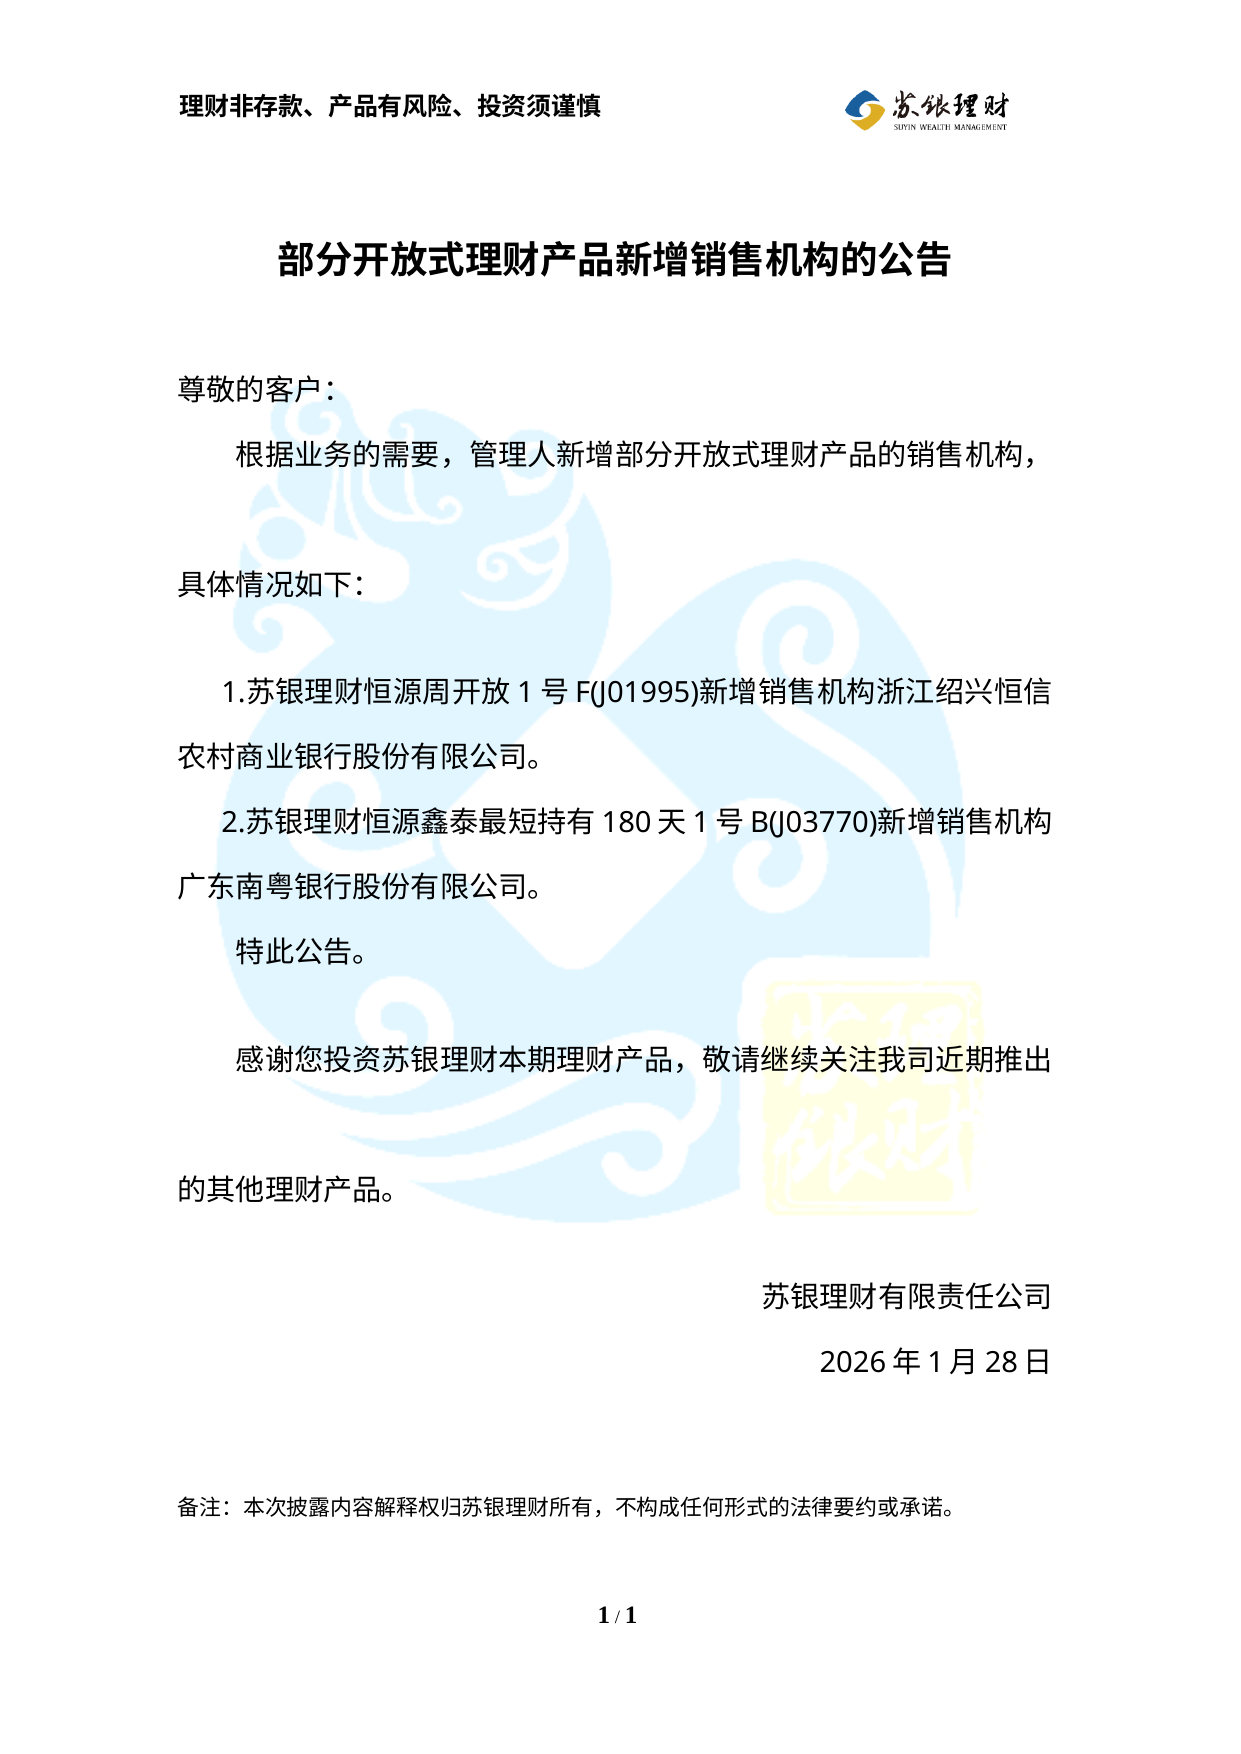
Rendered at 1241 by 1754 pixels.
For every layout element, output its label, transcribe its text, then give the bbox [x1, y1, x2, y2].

text 苏银理财有限责任公司 [177, 1262, 1053, 1327]
text 感谢您投资苏银理财本期理财产品，敬请继续关注我司近期推出的其他理财产品。 [177, 1025, 1053, 1220]
picture [820, 72, 1039, 143]
text 1.苏银理财恒源周开放1号F(J01995)新增销售机构浙江绍兴恒信农村商业银行股份有限公司。 2.苏银理财恒源鑫泰最短持有180天1号B(J03770)新增销售机构广东南粤银行股份有限公司。 [177, 657, 1053, 917]
text 尊敬的客户： [177, 355, 1053, 420]
text 备注：本次披露内容解释权归苏银理财所有，不构成任何形式的法律要约或承诺。 [177, 1489, 1053, 1522]
text 特此公告。 [177, 917, 1053, 982]
text 根据业务的需要，管理人新增部分开放式理财产品的销售机构，具体情况如下： [177, 420, 1053, 615]
text 部分开放式理财产品新增销售机构的公告 [177, 225, 1053, 290]
text 2026年1月28日 [177, 1327, 1053, 1392]
